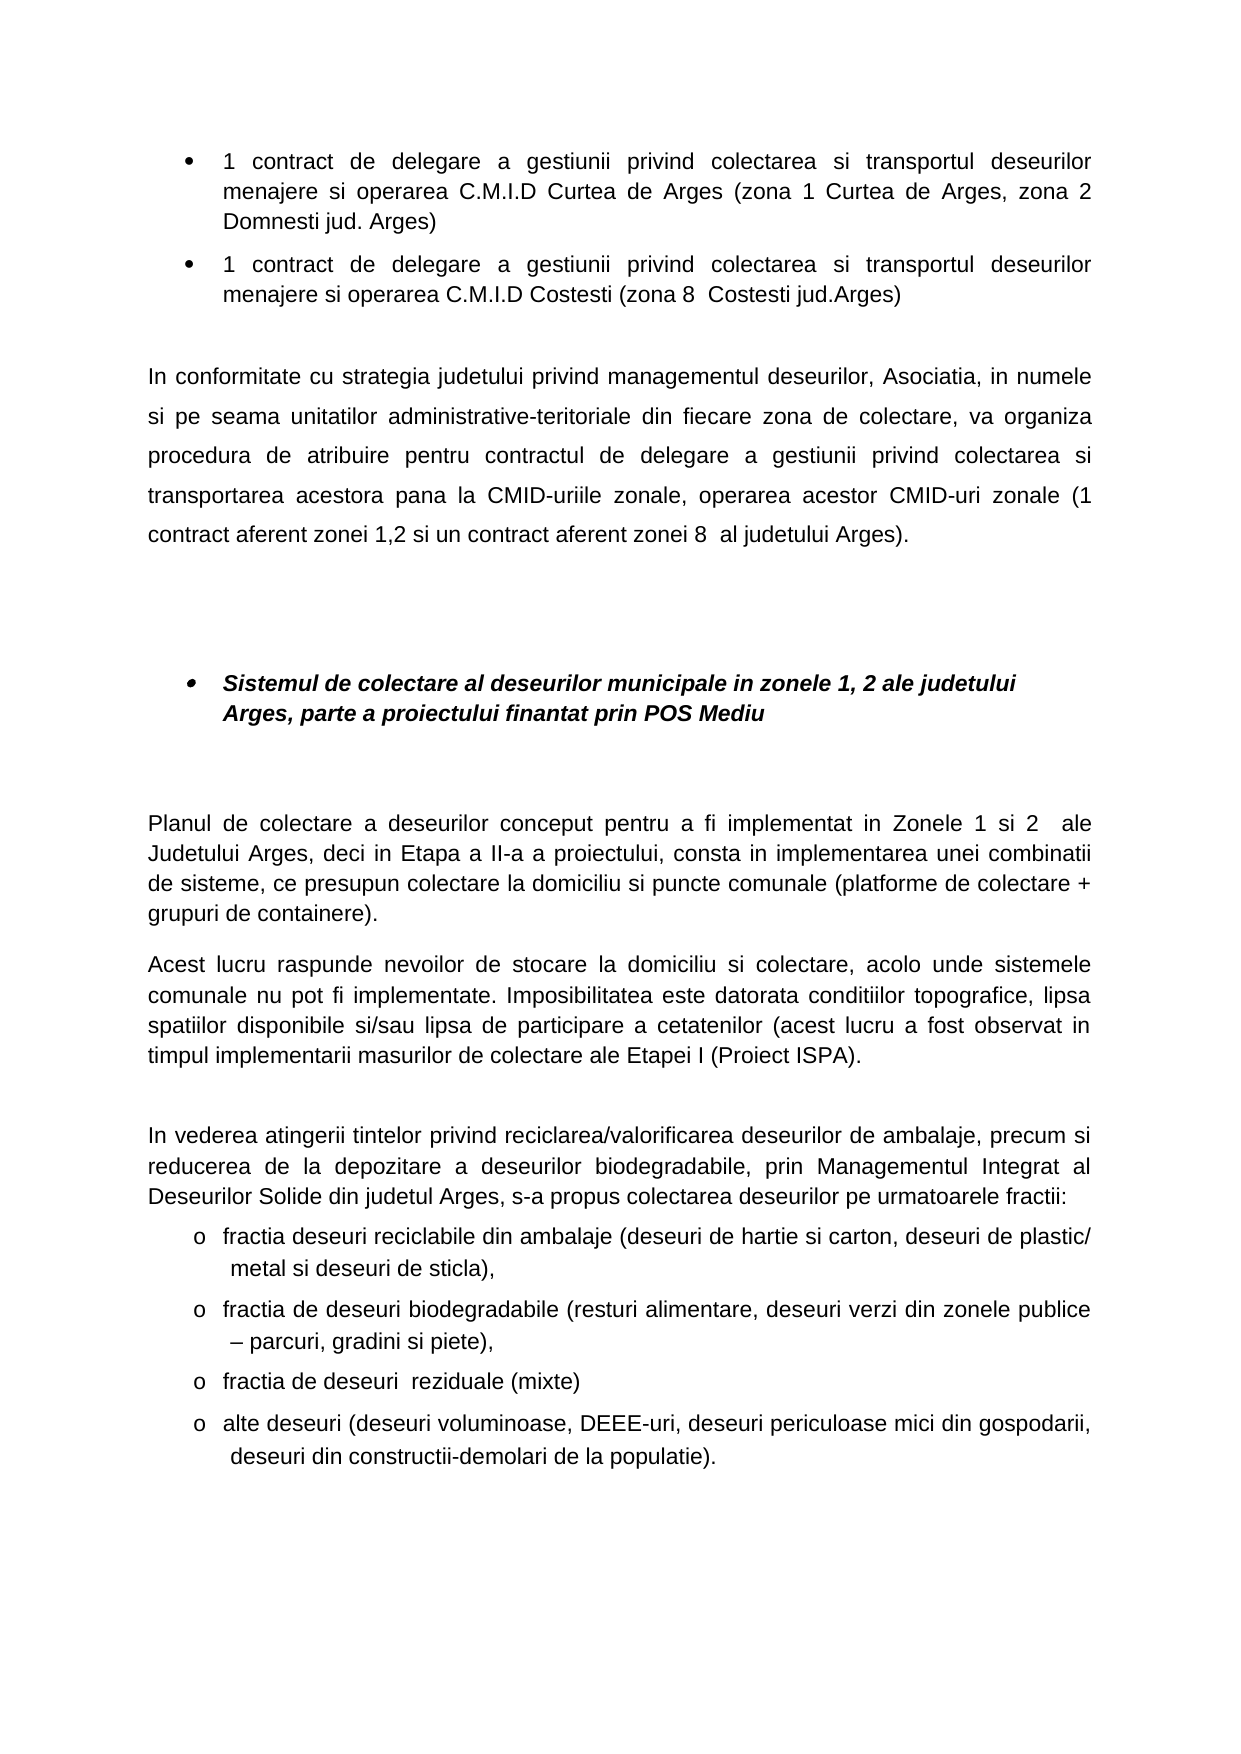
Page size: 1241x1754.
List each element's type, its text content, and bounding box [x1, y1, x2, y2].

text Planul de colectare a deseurilor conceput pentru a fi implementat in Zonele 1 si 2 ale Judetului Arges, deci in Etapa a II-a a proiectului, consta in implementarea unei combinatii de sisteme, ce presupun colectare la domiciliu si puncte comunale (platforme de colectare + grupuri de containere). [148, 810, 1093, 927]
text Acest lucru raspunde nevoilor de stocare la domiciliu si colectare, acolo unde sistemele comunale nu pot fi implementate. Imposibilitatea este datorata conditiilor topografice, lipsa spatiilor disponibile si/sau lipsa de participare a cetatenilor (acest lucru a fost observat in timpul implementarii masurilor de colectare ale Etapei I (Proiect ISPA). [148, 951, 1092, 1068]
list 1 contract de delegare a gestiunii privind colectarea si transportul deseurilor menajere si operarea C.M.I.D Costesti (zona 8 Costesti jud.Arges) [185, 251, 1093, 307]
list fractia de deseuri biodegradabile (resturi alimentare, deseuri verzi din zonele publice – parcuri, gradini si piete), [193, 1296, 1091, 1354]
list Sistemul de colectare al deseurilor municipale in zonele 1, 2 ale judetului Arges, parte a proiectului finantat prin POS Mediu [185, 670, 1093, 726]
list alte deseuri (deseuri voluminoase, DEEE-uri, deseuri periculoase mici din gospodarii, deseuri din constructii-demolari de la populatie). [193, 1410, 1091, 1469]
text In conformitate cu strategia judetului privind managementul deseurilor, Asociatia, in numele si pe seama unitatilor administrative-teritoriale din fiecare zona de colectare, va organiza procedura de atribuire pentru contractul de delegare a gestiunii privind colectarea si transportarea acestora pana la CMID-uriile zonale, operarea acestor CMID-uri zonale (1 contract aferent zonei 1,2 si un contract aferent zonei 8 al judetului Arges). [148, 363, 1093, 547]
list fractia de deseuri reziduale (mixte) [193, 1368, 1091, 1396]
list 1 contract de delegare a gestiunii privind colectarea si transportul deseurilor menajere si operarea C.M.I.D Curtea de Arges (zona 1 Curtea de Arges, zona 2 Domnesti jud. Arges) [185, 148, 1093, 234]
list fractia deseuri reciclabile din ambalaje (deseuri de hartie si carton, deseuri de plastic/ metal si deseuri de sticla), [193, 1223, 1091, 1282]
text In vederea atingerii tintelor privind reciclarea/valorificarea deseurilor de ambalaje, precum si reducerea de la depozitare a deseurilor biodegradabile, prin Managementul Integrat al Deseurilor Solide din judetul Arges, s-a propus colectarea deseurilor pe urmatoarele fractii: [148, 1122, 1092, 1209]
